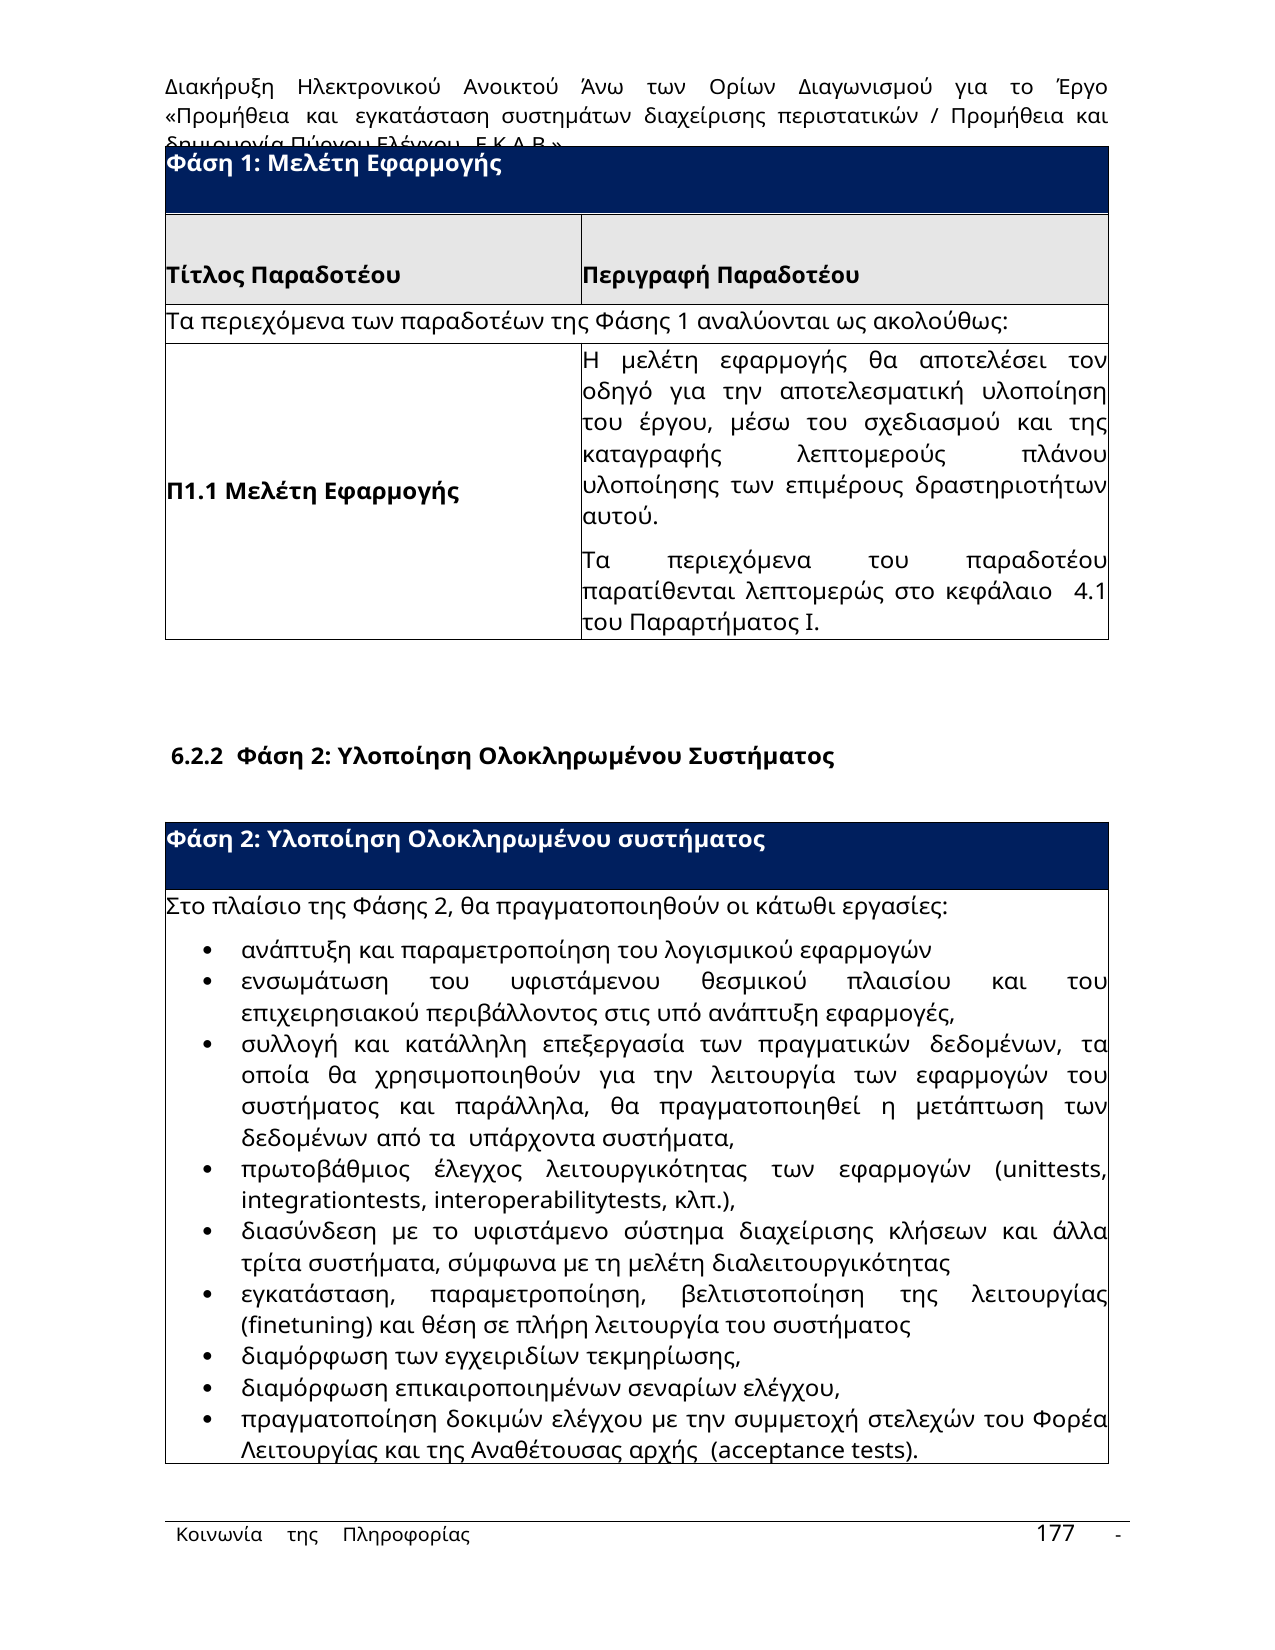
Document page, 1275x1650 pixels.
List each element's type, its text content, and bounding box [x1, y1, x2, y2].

table_header Φάση 1: Μελέτη Εφαρμογής [166, 147, 1108, 213]
table_cell Π1.1 Μελέτη Εφαρμογής [166, 344, 581, 639]
subtitle Φάση 2: Υλοποίηση Ολοκληρωμένου Συστήματος [171, 740, 1134, 772]
table_header Φάση 2: Υλοποίηση Ολοκληρωμένου συστήματος [166, 823, 1108, 889]
table_cell Τίτλος Παραδοτέου [166, 215, 581, 304]
table_cell Η μελέτη εφαρμογής θα αποτελέσει τον οδηγό για την αποτελεσματική υλοποίηση του έργου, μέσω του σχεδιασμού και της καταγραφής λεπτομερούς πλάνου υλοποίησης των επιμέρους δραστηριοτήτων αυτού. Τα περιεχόμενα του παραδοτέου παρατίθενται λεπτομερώς στο κεφάλαιο 4.1 του Παραρτήματος Ι. [582, 344, 1108, 639]
table_cell Περιγραφή Παραδοτέου [582, 215, 1108, 304]
table_cell Στο πλαίσιο της Φάσης 2, θα πραγματοποιηθούν οι κάτωθι εργασίες: ανάπτυξη και παραμετροποίηση του λογισμικού εφαρμογών ενσωμάτωση του υφιστάμενου θεσμικού πλαισίου και του επιχειρησιακού περιβάλλοντος στις υπό ανάπτυξη εφαρμογές, συλλογή και κατάλληλη επεξεργασία των πραγματικών δεδομένων, τα οποία θα χρησιμοποιηθούν για την λειτουργία των εφαρμογών του συστήματος και παράλληλα, θα πραγματοποιηθεί η μετάπτωση των δεδομένων από τα υπάρχοντα συστήματα, πρωτοβάθμιος έλεγχος λειτουργικότητας των εφαρμογών (unittests, integrationtests, interoperabilitytests, κλπ.), διασύνδεση με το υφιστάμενο σύστημα διαχείρισης κλήσεων και άλλα τρίτα συστήματα, σύμφωνα με τη μελέτη διαλειτουργικότητας εγκατάσταση, παραμετροποίηση, βελτιστοποίηση της λειτουργίας (finetuning) και θέση σε πλήρη λειτουργία του συστήματος διαμόρφωση των εγχειριδίων τεκμηρίωσης, διαμόρφωση επικαιροποιημένων σεναρίων ελέγχου, πραγματοποίηση δοκιμών ελέγχου με την συμμετοχή στελεχών του Φορέα Λειτουργίας και της Αναθέτουσας αρχής (acceptance tests). [166, 890, 1108, 1462]
table_cell Τα περιεχόμενα των παραδοτέων της Φάσης 1 αναλύονται ως ακολούθως: [166, 305, 1108, 342]
